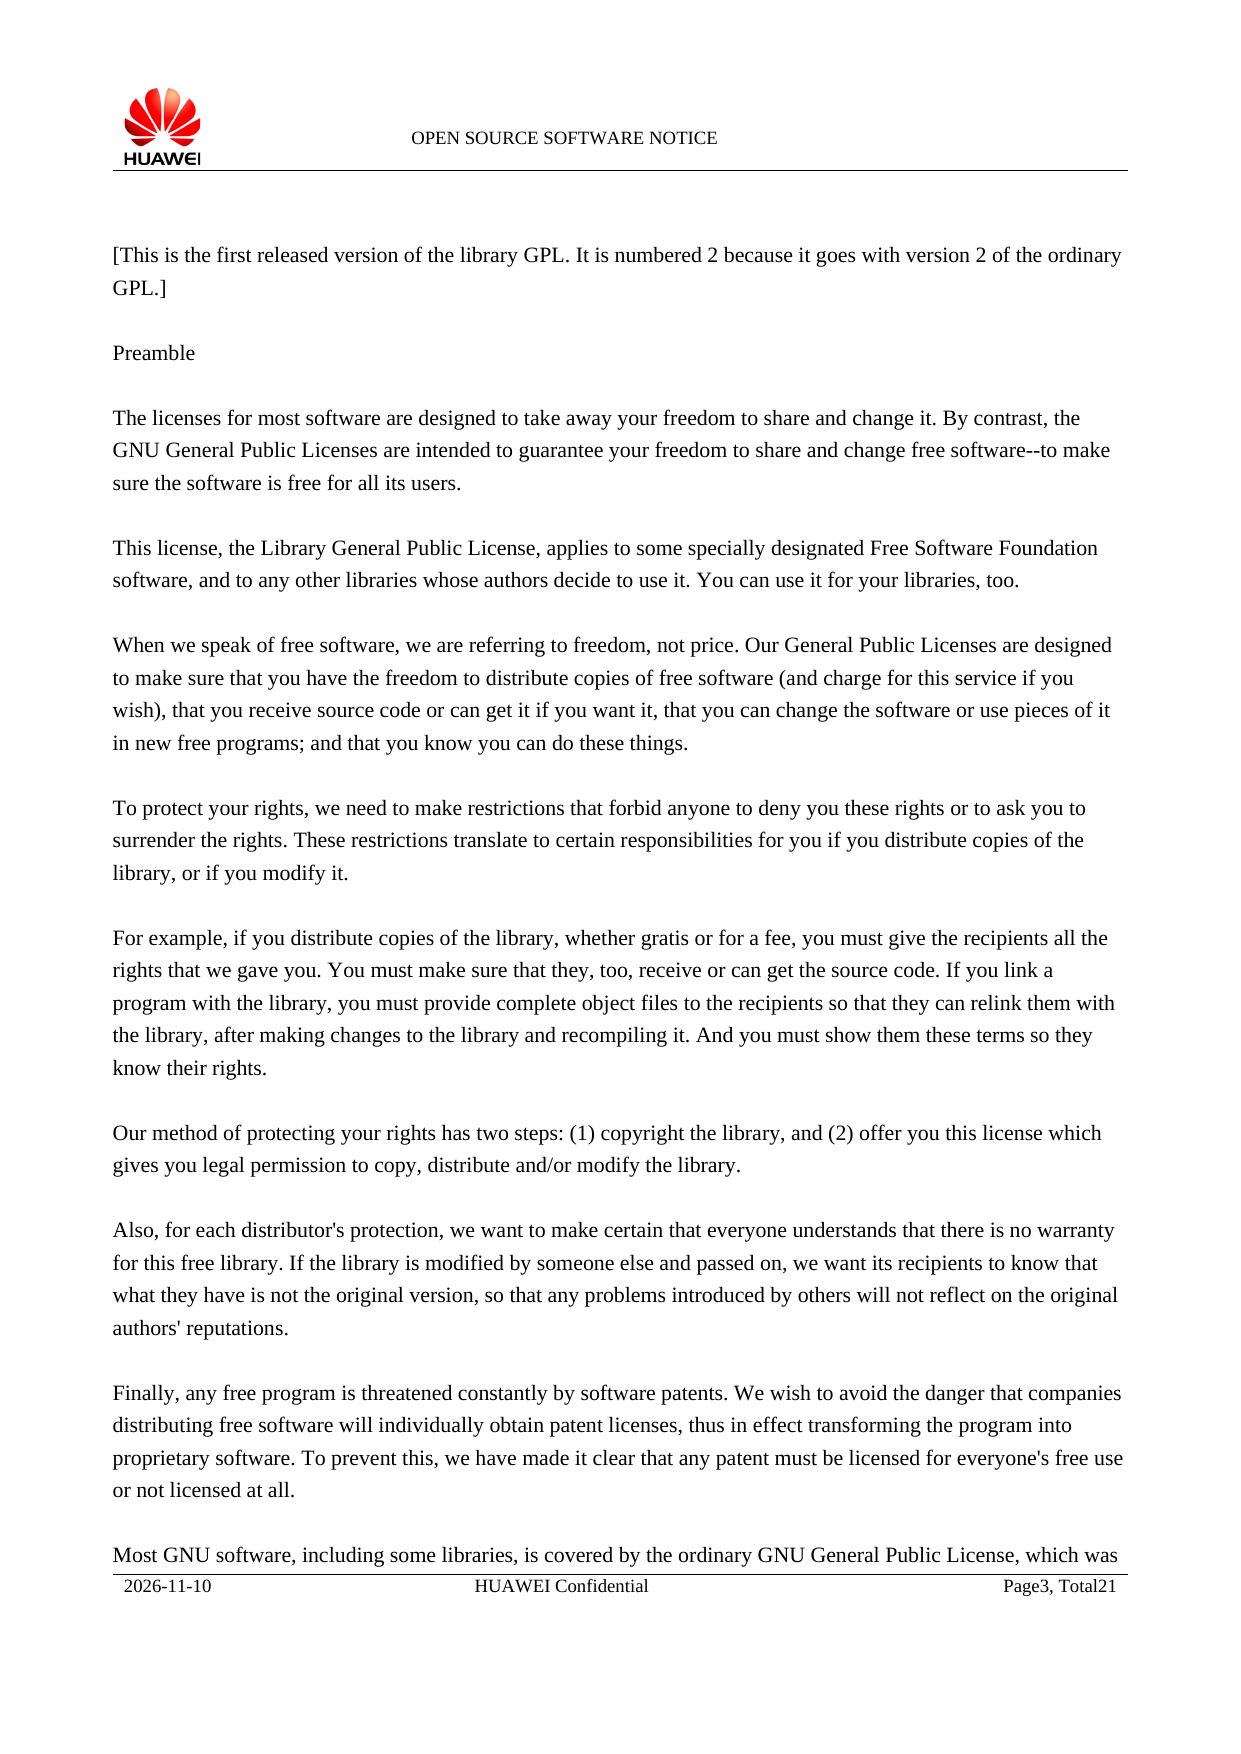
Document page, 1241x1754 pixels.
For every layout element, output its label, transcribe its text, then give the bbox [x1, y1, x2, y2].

picture [124, 88, 201, 165]
